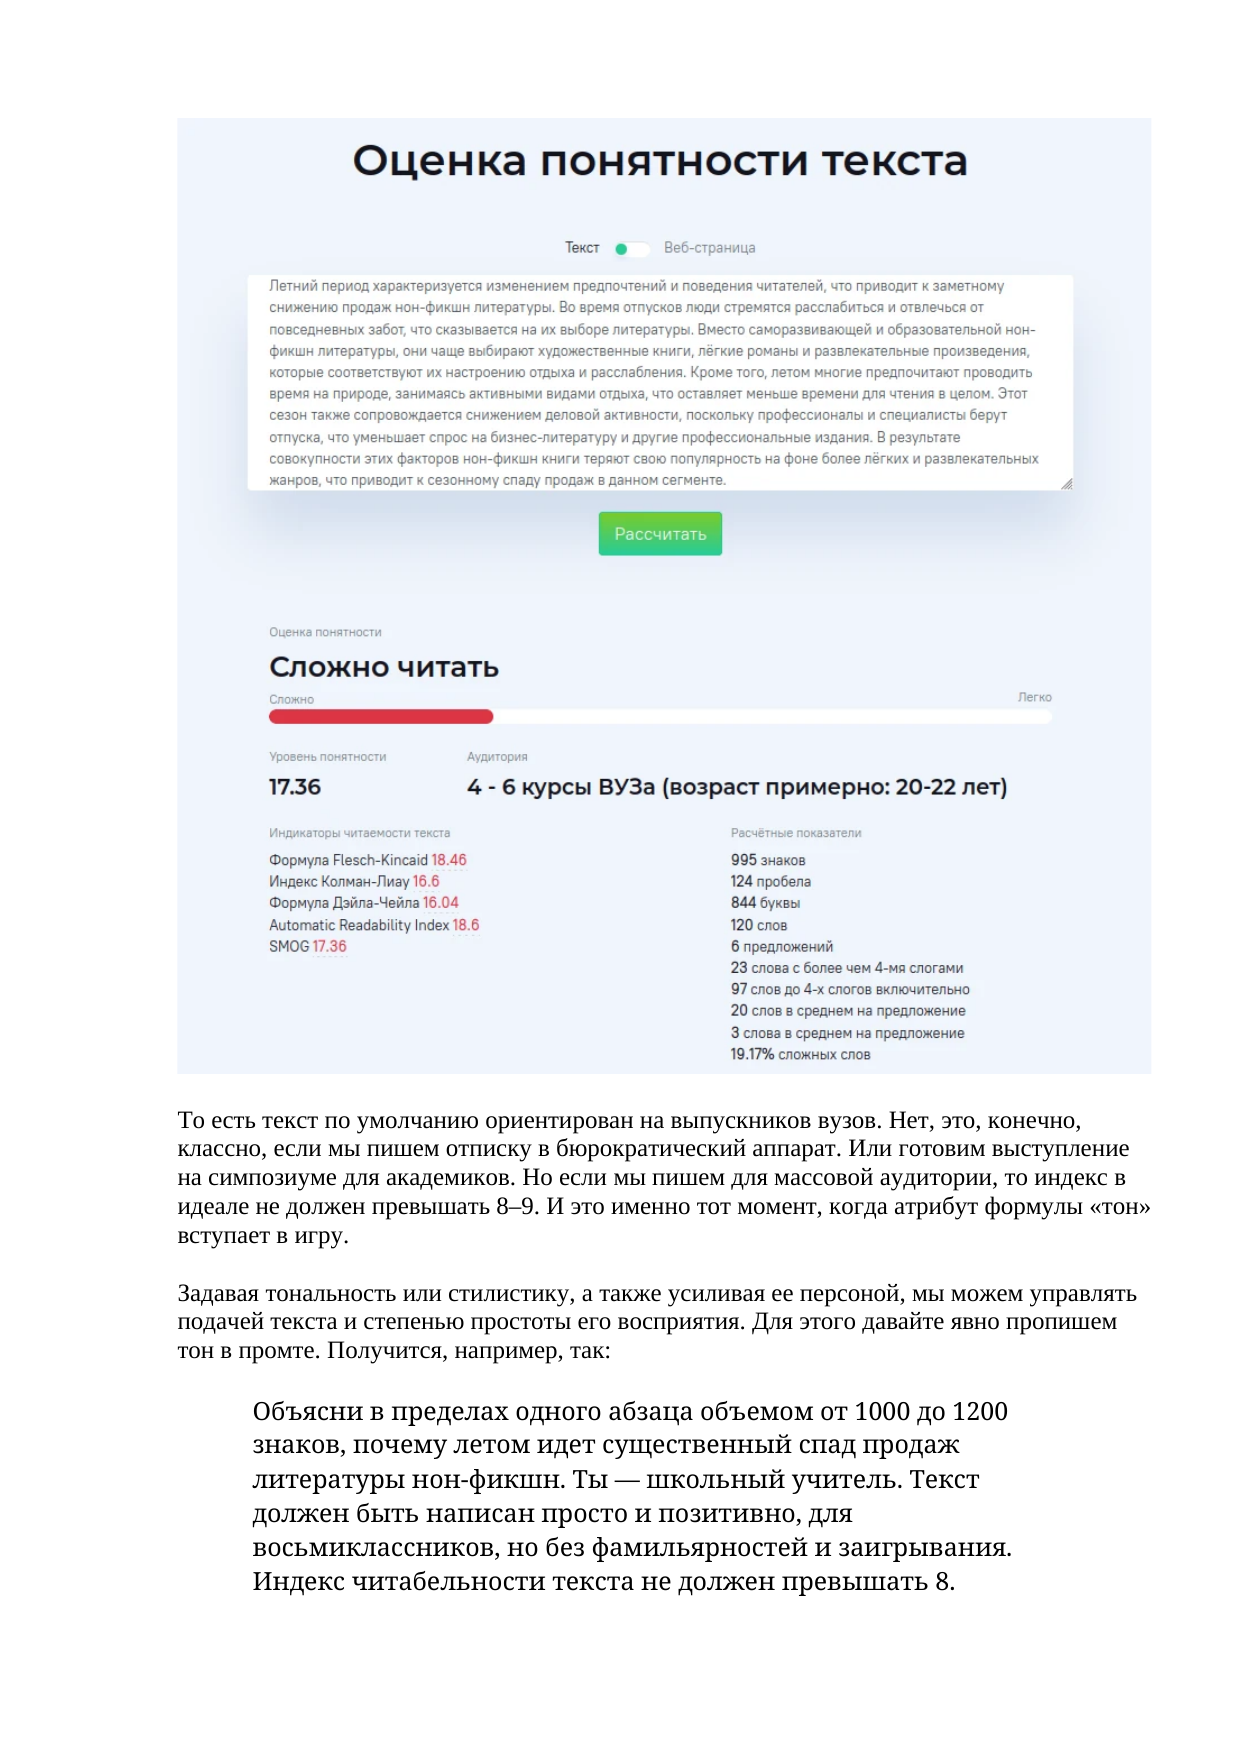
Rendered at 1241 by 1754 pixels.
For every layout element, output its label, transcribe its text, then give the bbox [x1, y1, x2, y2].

text Задавая тональность или стилистику, а также усиливая ее персоной, мы можем управлять подачей текста и степенью простоты его восприятия. Для этого давайте явно пропишем тон в промте. Получится, например, так: [177, 1278, 1152, 1364]
text Объясни в пределах одного абзаца объемом от 1000 до 1200 знаков, почему летом идет существенный спад продаж литературы нон-фикшн. Ты — школьный учитель. Текст должен быть написан просто и позитивно, для восьмиклассников, но без фамильярностей и заигрывания. Индекс читабельности текста не должен превышать 8. [252, 1393, 1077, 1597]
picture [177, 118, 1152, 1074]
text То есть текст по умолчанию ориентирован на выпускников вузов. Нет, это, конечно, классно, если мы пишем отписку в бюрократический аппарат. Или готовим выступление на симпозиуме для академиков. Но если мы пишем для массовой аудитории, то индекс в идеале не должен превышать 8–9. И это именно тот момент, когда атрибут формулы «тон» вступает в игру. [177, 1105, 1152, 1248]
